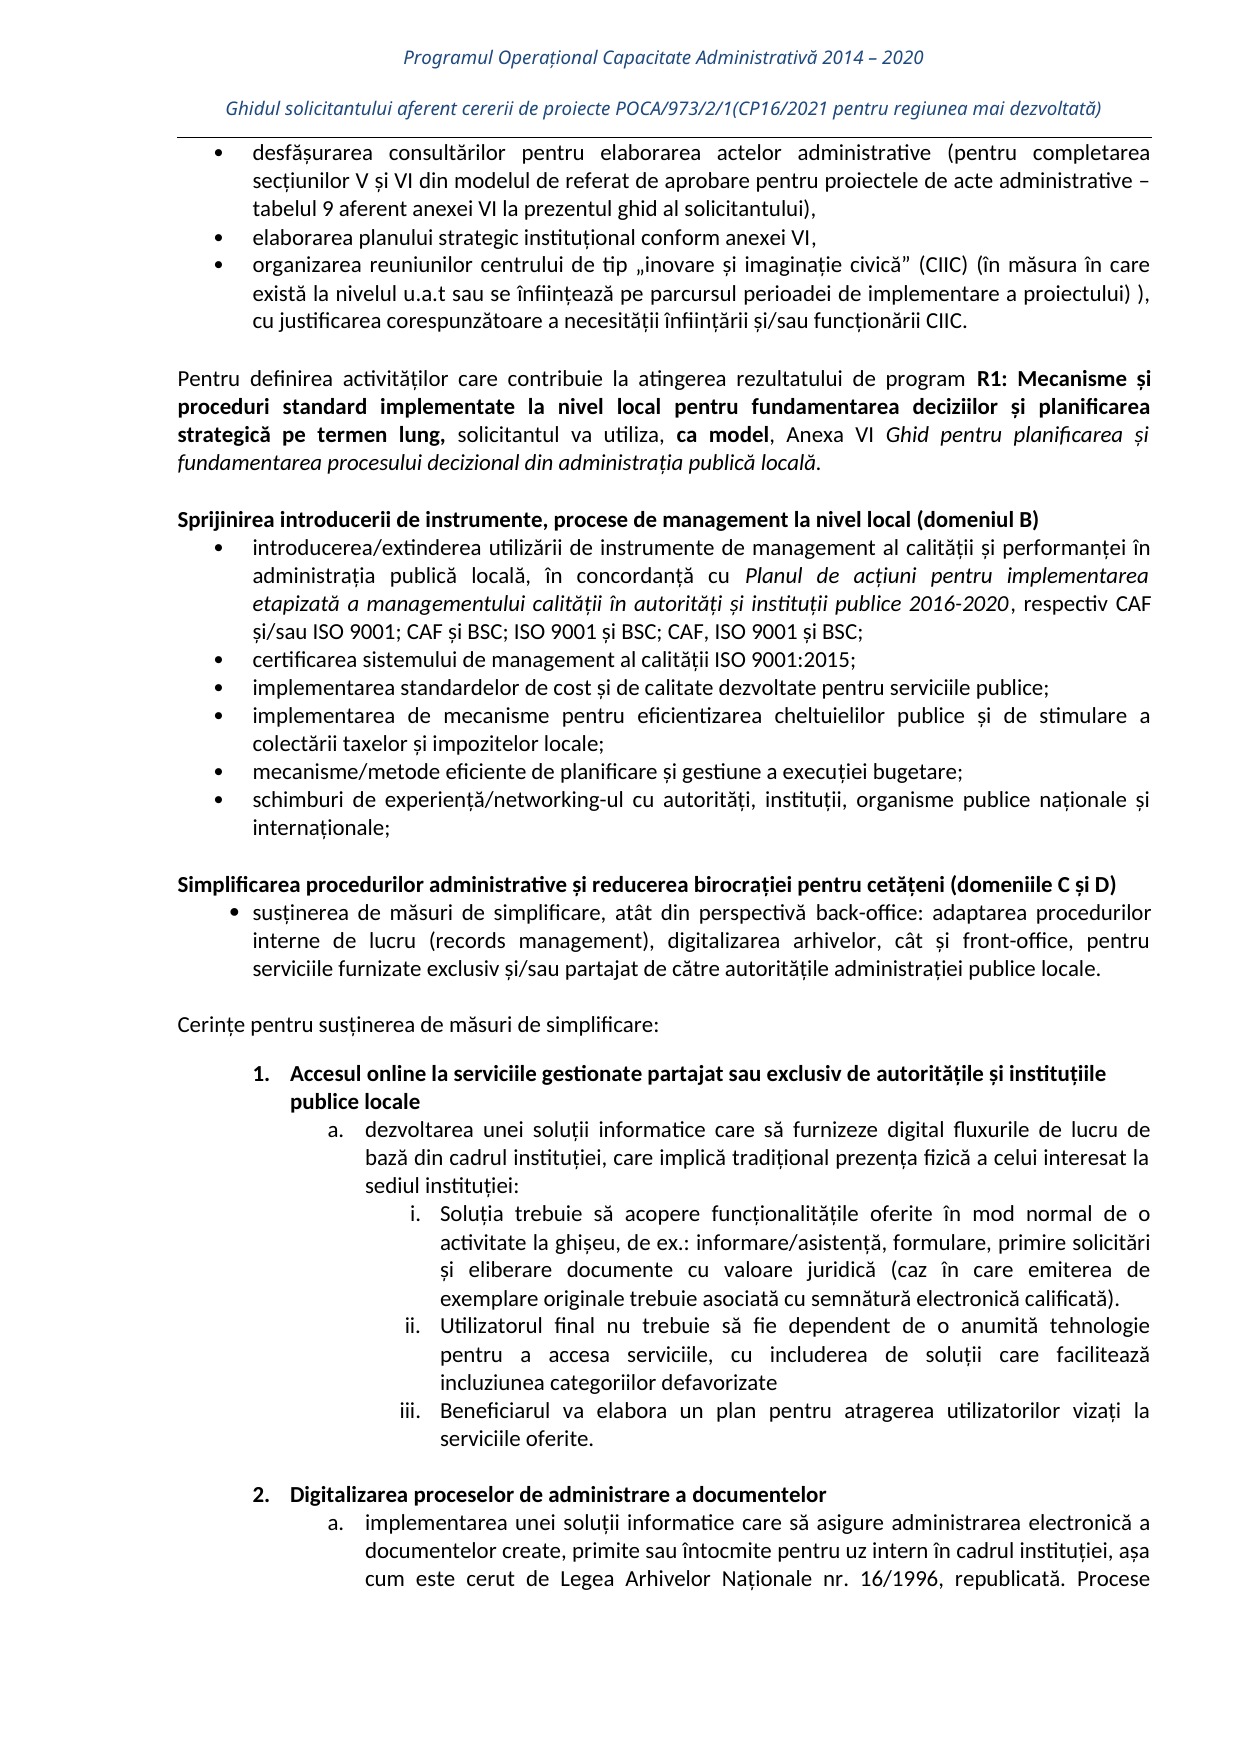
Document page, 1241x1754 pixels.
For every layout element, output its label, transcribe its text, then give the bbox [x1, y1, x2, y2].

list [327, 1508, 1152, 1592]
list Accesul online la serviciile gestionate partajat sau exclusiv de autoritățile și instituțiile publice locale [252, 1059, 1152, 1116]
list implementarea standardelor de cost și de calitate dezvoltate pentru serviciile publice; [215, 673, 1152, 701]
list desfășurarea consultărilor pentru elaborarea actelor administrative (pentru completarea secțiunilor V și VI din modelul de referat de aprobare pentru proiectele de acte administrative – tabelul 9 aferent anexei VI la prezentul ghid al solicitantului), [215, 138, 1152, 223]
list elaborarea planului strategic instituțional conform anexei VI, [215, 223, 1152, 251]
list Utilizatorul final nu trebuie să fie dependent de o anumită tehnologie pentru a accesa serviciile, cu includerea de soluții care facilitează incluziunea categoriilor defavorizate [421, 1312, 1152, 1396]
text Simplificarea procedurilor administrative și reducerea birocrației pentru cetățeni (domeniile C și D) [177, 871, 1152, 898]
list mecanisme/metode eficiente de planificare și gestiune a execuţiei bugetare; [215, 757, 1152, 785]
list certificarea sistemului de management al calității ISO 9001:2015; [215, 645, 1152, 673]
list Beneficiarul va elabora un plan pentru atragerea utilizatorilor vizați la serviciile oferite. [421, 1396, 1152, 1452]
list Soluția trebuie să acopere funcționalitățile oferite în mod normal de o activitate la ghișeu, de ex.: informare/asistență, formulare, primire solicitări și eliberare documente cu valoare juridică (caz în care emiterea de exemplare originale trebuie asociată cu semnătură electronică calificată). [421, 1199, 1152, 1312]
text Pentru definirea activităților care contribuie la atingerea rezultatului de program R1: Mecanisme și proceduri standard implementate la nivel local pentru fundamentarea deciziilor și planificarea strategică pe termen lung, solicitantul va utiliza, ca model, Anexa VI Ghid pentru planificarea și fundamentarea procesului decizional din administrația publică locală. [177, 364, 1152, 476]
list Digitalizarea proceselor de administrare a documentelor [252, 1480, 1152, 1508]
list schimburi de experiență/networking-ul cu autorități, instituții, organisme publice naționale și internaționale; [215, 785, 1152, 841]
list implementarea de mecanisme pentru eficientizarea cheltuielilor publice și de stimulare a colectării taxelor și impozitelor locale; [215, 701, 1152, 757]
list susținerea de măsuri de simplificare, atât din perspectivă back-office: adaptarea procedurilor interne de lucru (records management), digitalizarea arhivelor, cât și front-office, pentru serviciile furnizate exclusiv și/sau partajat de către autoritățile administrației publice locale. [230, 898, 1152, 983]
list dezvoltarea unei soluții informatice care să furnizeze digital fluxurile de lucru de bază din cadrul instituției, care implică tradițional prezența fizică a celui interesat la sediul instituției: [327, 1116, 1152, 1199]
text Sprijinirea introducerii de instrumente, procese de management la nivel local (domeniul B) [177, 505, 1152, 533]
list introducerea/extinderea utilizării de instrumente de management al calității și performanței în administrația publică locală, în concordanță cu Planul de acțiuni pentru implementarea etapizată a managementului calității în autorități și instituții publice 2016-2020, respectiv CAF și/sau ISO 9001; CAF și BSC; ISO 9001 și BSC; CAF, ISO 9001 și BSC; [215, 533, 1152, 645]
list organizarea reuniunilor centrului de tip „inovare și imaginație civică” (CIIC) (în măsura în care există la nivelul u.a.t sau se înființează pe parcursul perioadei de implementare a proiectului) ), cu justificarea corespunzătoare a necesității înființării și/sau funcționării CIIC. [215, 251, 1152, 335]
text Cerințe pentru susținerea de măsuri de simplificare: [177, 1011, 1152, 1039]
